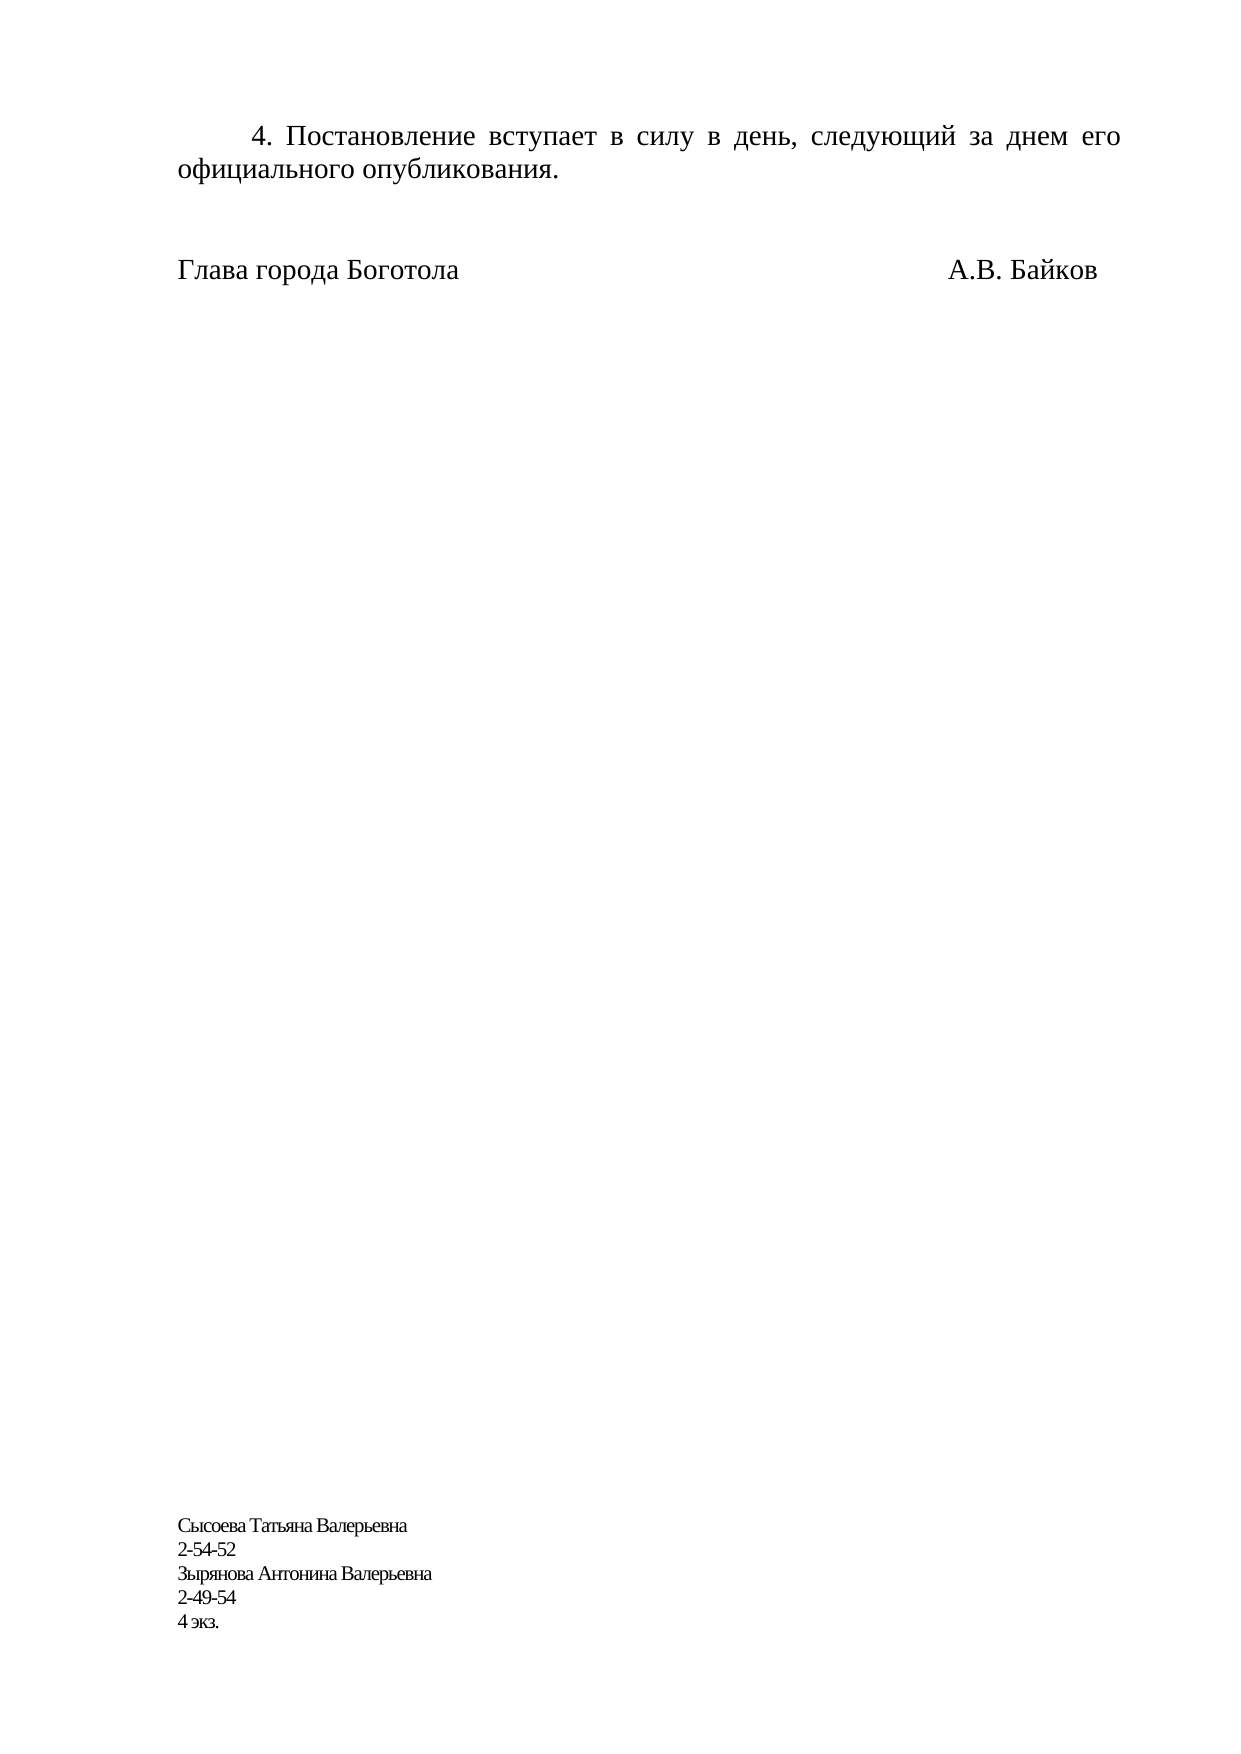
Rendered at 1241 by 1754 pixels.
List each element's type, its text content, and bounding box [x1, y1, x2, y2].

text Сысоева Татьяна Валерьевна [177, 1513, 1122, 1537]
title 4. Постановление вступает в силу в день, следующий за днем его официального опубликования. [177, 118, 1122, 185]
text 2-49-54 [177, 1585, 1122, 1609]
text 2-54-52 [177, 1537, 1122, 1561]
text Зырянова Антонина Валерьевна [177, 1561, 1122, 1585]
title Глава города Боготола А.В. Байков [177, 252, 1122, 286]
text 4 экз. [177, 1609, 1122, 1633]
